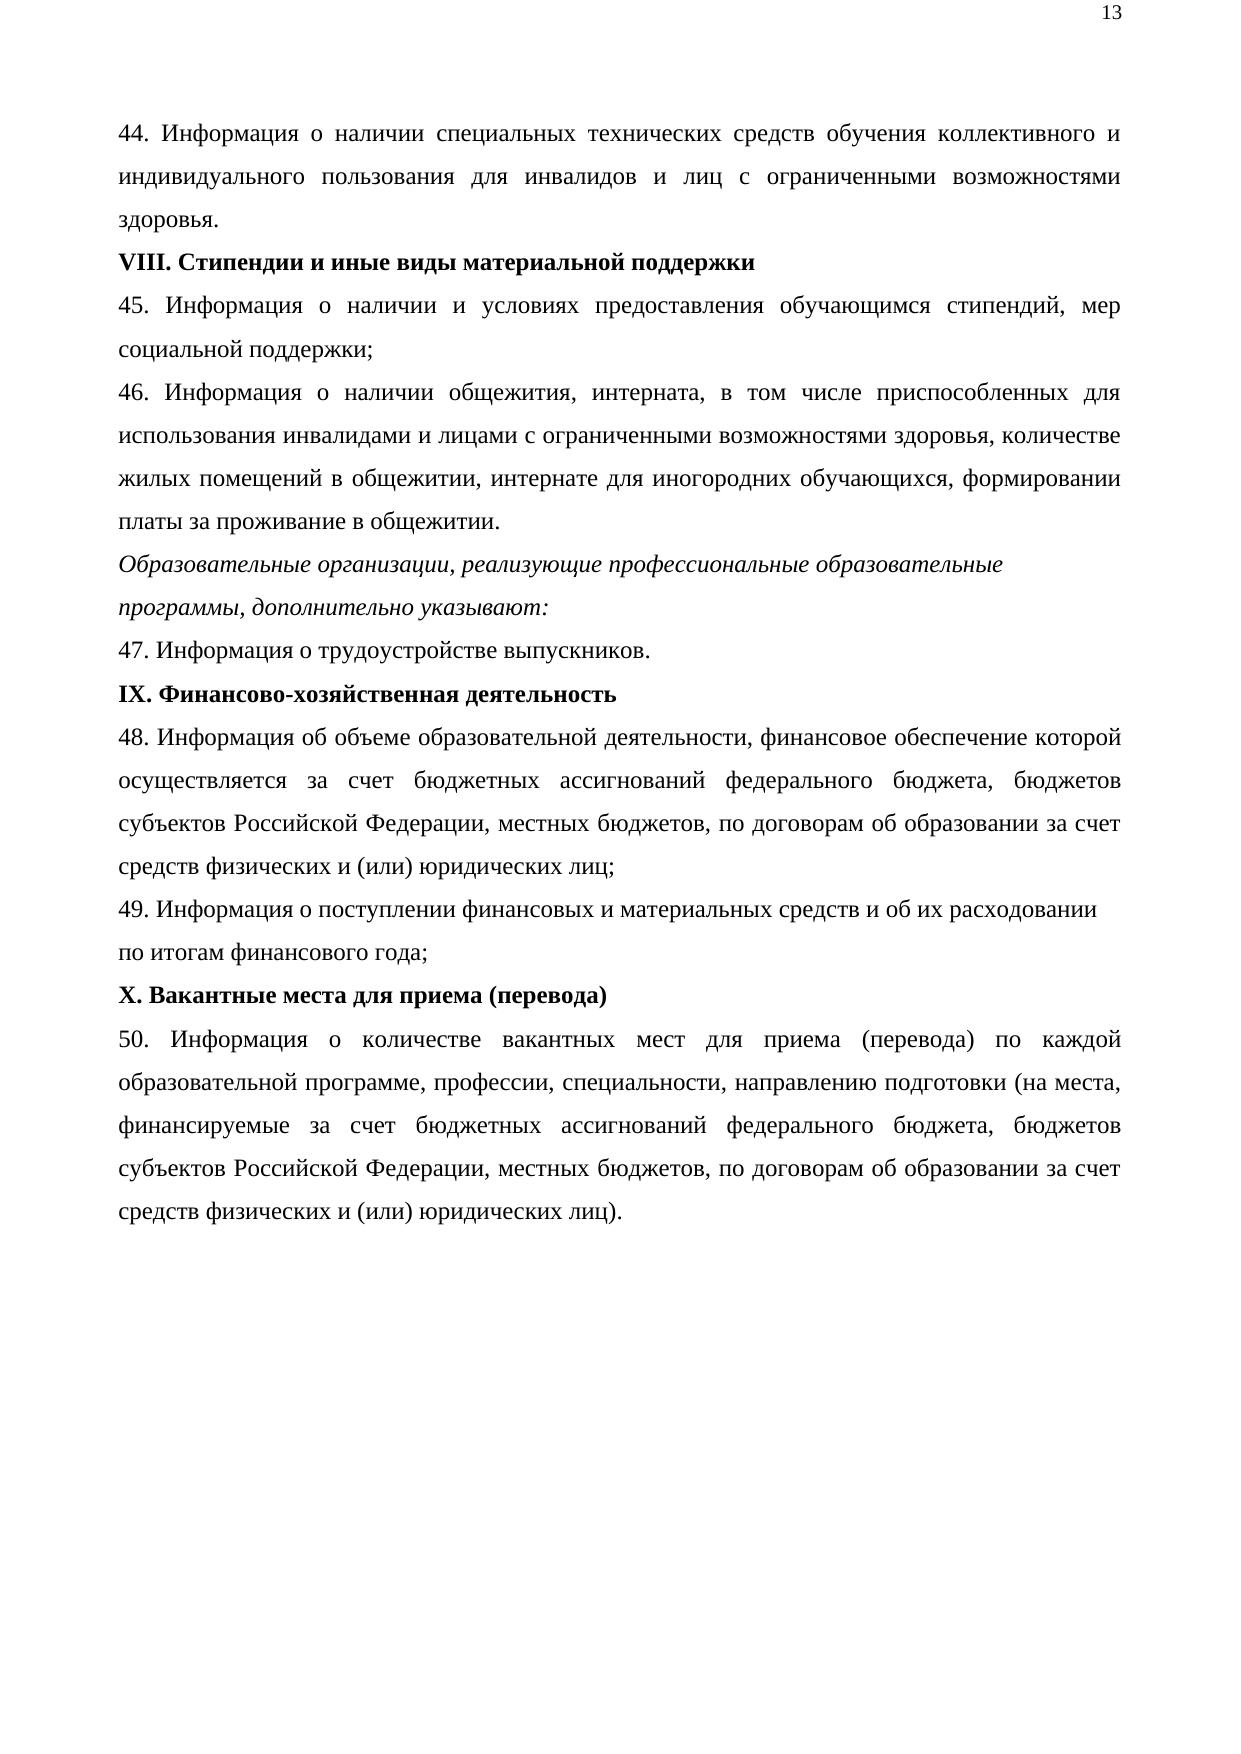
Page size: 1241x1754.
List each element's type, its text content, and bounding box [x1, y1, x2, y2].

text IX. Финансово-хозяйственная деятельность [118, 679, 1122, 707]
text 46. Информация о наличии общежития, интерната, в том числе приспособленных для использования инвалидами и лицами с ограниченными возможностями здоровья, количестве жилых помещений в общежитии, интернате для иногородних обучающихся, формировании платы за проживание в общежитии. [118, 377, 1122, 535]
text 49. Информация о поступлении финансовых и материальных средств и об их расходовании по итогам финансового года; [118, 894, 1122, 966]
text Образовательные организации, реализующие профессиональные образовательные программы, дополнительно указывают: [118, 549, 1122, 621]
text 48. Информация об объеме образовательной деятельности, финансовое обеспечение которой осуществляется за счет бюджетных ассигнований федерального бюджета, бюджетов субъектов Российской Федерации, местных бюджетов, по договорам об образовании за счет средств физических и (или) юридических лиц; [118, 722, 1122, 880]
text 45. Информация о наличии и условиях предоставления обучающимся стипендий, мер социальной поддержки; [118, 291, 1122, 362]
text 47. Информация о трудоустройстве выпускников. [118, 636, 1122, 664]
text 44. Информация о наличии специальных технических средств обучения коллективного и индивидуального пользования для инвалидов и лиц с ограниченными возможностями здоровья. [118, 118, 1122, 233]
text X. Вакантные места для приема (перевода) [118, 981, 1122, 1009]
text 50. Информация о количестве вакантных мест для приема (перевода) по каждой образовательной программе, профессии, специальности, направлению подготовки (на места, финансируемые за счет бюджетных ассигнований федерального бюджета, бюджетов субъектов Российской Федерации, местных бюджетов, по договорам об образовании за счет средств физических и (или) юридических лиц). [118, 1024, 1122, 1225]
text VIII. Стипендии и иные виды материальной поддержки [118, 247, 1122, 276]
